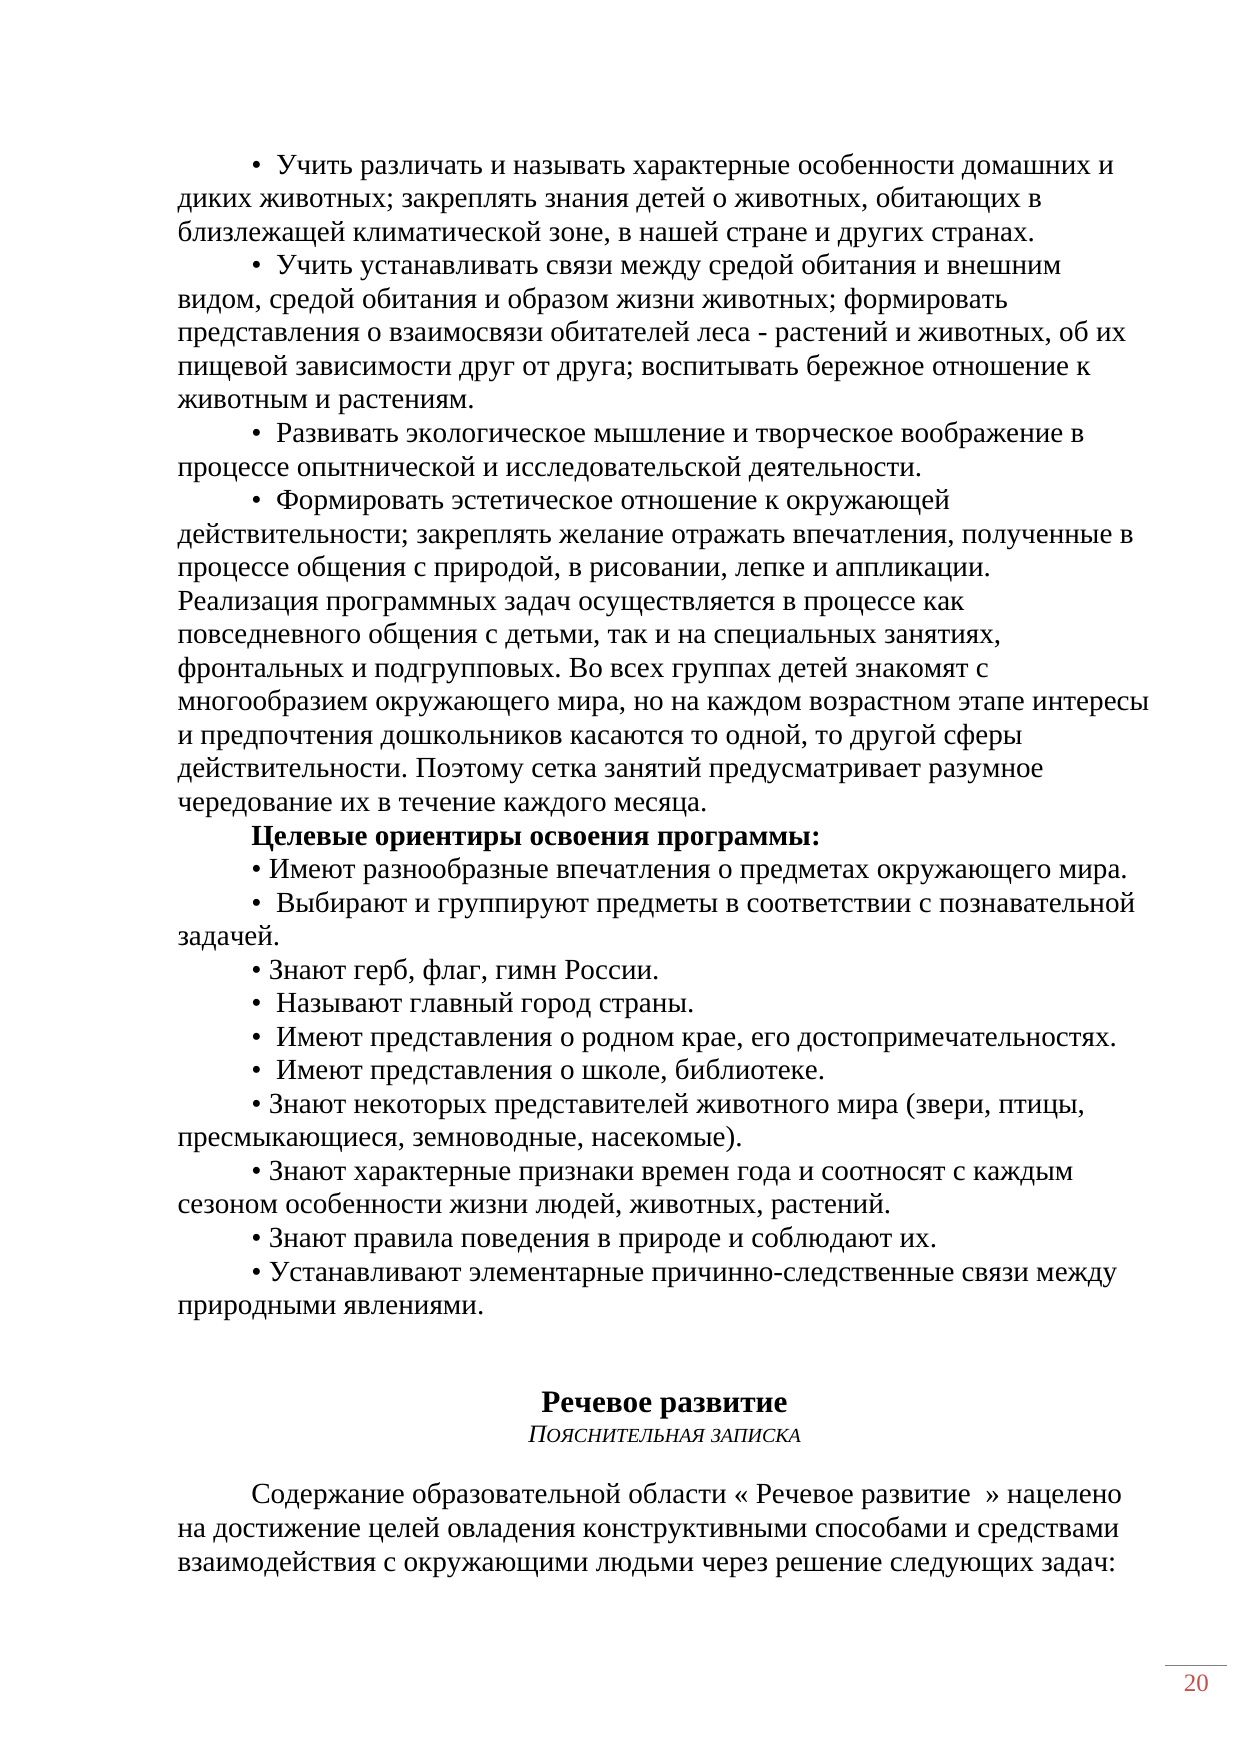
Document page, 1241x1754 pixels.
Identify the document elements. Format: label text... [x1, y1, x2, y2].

text • Имеют представления о родном крае, его достопримечательностях. [177, 1019, 1152, 1052]
text • Знают правила поведения в природе и соблюдают их. [177, 1220, 1152, 1254]
text • Выбирают и группируют предметы в соответствии с познавательной задачей. [177, 885, 1152, 952]
text Реализация программных задач осуществляется в процессе как повседневного общения с детьми, так и на специальных занятиях, фронтальных и подгрупповых. Во всех группах детей знакомят с многообразием окружающего мира, но на каждом возрастном этапе интересы и предпочтения дошкольников касаются то одной, то другой сферы действительности. Поэтому сетка занятий предусматривает разумное чередование их в течение каждого месяца. [177, 583, 1152, 818]
text • Учить различать и называть характерные особенности домашних и диких животных; закреплять знания детей о животных, обитающих в близлежащей климатической зоне, в нашей стране и других странах. [177, 147, 1152, 247]
text • Развивать экологическое мышление и творческое воображение в процессе опытнической и исследовательской деятельности. [177, 415, 1152, 482]
text • Учить устанавливать связи между средой обитания и внешним видом, средой обитания и образом жизни животных; формировать представления о взаимосвязи обитателей леса - растений и животных, об их пищевой зависимости друг от друга; воспитывать бережное отношение к животным и растениям. [177, 247, 1152, 415]
text • Имеют представления о школе, библиотеке. [177, 1052, 1152, 1086]
text • Знают характерные признаки времен года и соотносят с каждым сезоном особенности жизни людей, животных, растений. [177, 1153, 1152, 1220]
text • Устанавливают элементарные причинно-следственные связи между природными явлениями. [177, 1254, 1152, 1321]
text • Имеют разнообразные впечатления о предметах окружающего мира. [177, 851, 1152, 885]
text Содержание образовательной области « Речевое развитие » нацелено на достижение целей овладения конструктивными способами и средствами взаимодействия с окружающими людьми через решение следующих задач: [177, 1477, 1152, 1577]
text Пояснительная записка [177, 1419, 1152, 1448]
text • Знают герб, флаг, гимн России. [177, 952, 1152, 985]
text Целевые ориентиры освоения программы: [177, 818, 1152, 851]
text • Называют главный город страны. [177, 985, 1152, 1019]
text • Формировать эстетическое отношение к окружающей действительности; закреплять желание отражать впечатления, полученные в процессе общения с природой, в рисовании, лепке и аппликации. [177, 482, 1152, 583]
text Речевое развитие [177, 1383, 1152, 1419]
text • Знают некоторых представителей животного мира (звери, птицы, пресмыкающиеся, земноводные, насекомые). [177, 1086, 1152, 1153]
